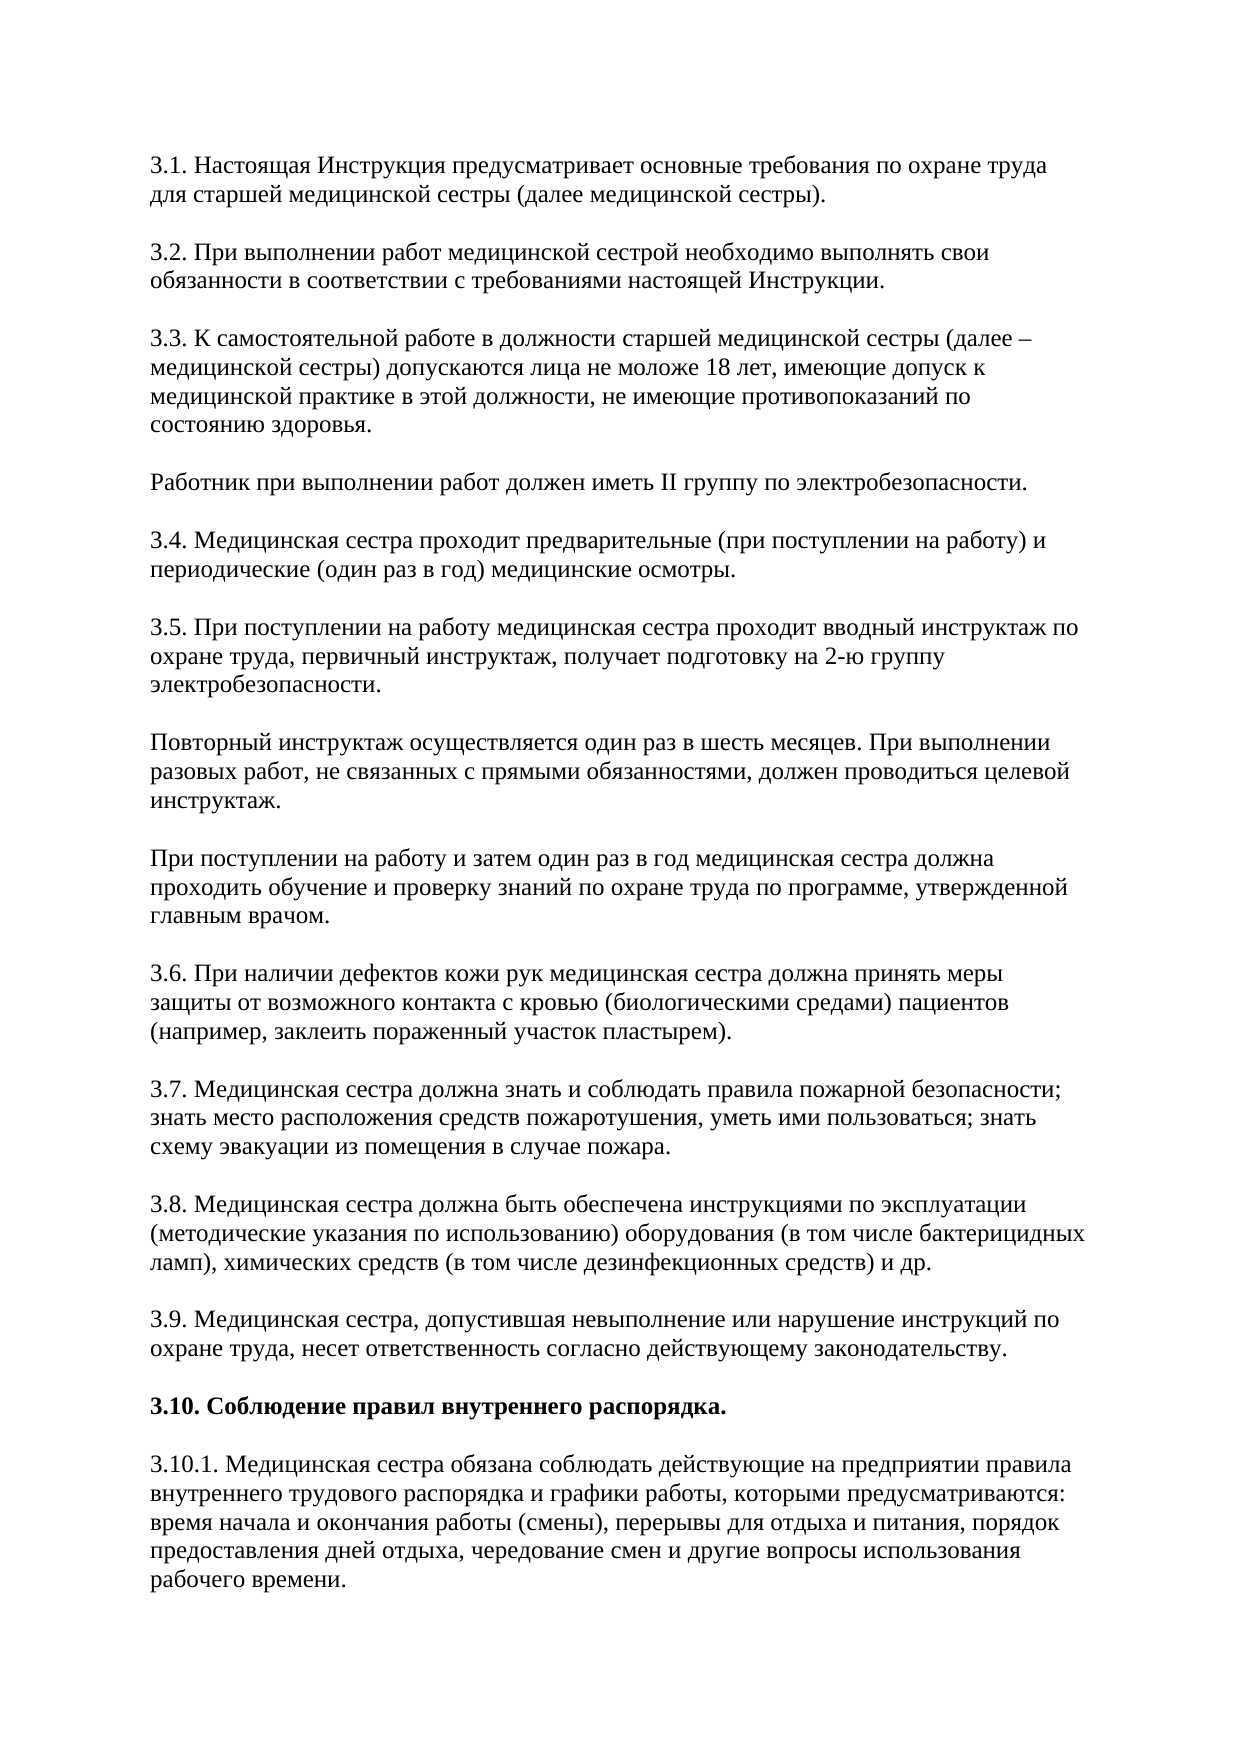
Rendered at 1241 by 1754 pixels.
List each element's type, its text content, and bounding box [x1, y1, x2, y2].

text 3.7. Медицинская сестра должна знать и соблюдать правила пожарной безопасности; знать место расположения средств пожаротушения, уметь ими пользоваться; знать схему эвакуации из помещения в случае пожара. [150, 1074, 1090, 1160]
text Работник при выполнении работ должен иметь II группу по электробезопасности. [150, 467, 1090, 496]
text 3.2. При выполнении работ медицинской сестрой необходимо выполнять свои обязанности в соответствии с требованиями настоящей Инструкции. [150, 237, 1090, 294]
text При поступлении на работу и затем один раз в год медицинская сестра должна проходить обучение и проверку знаний по охране труда по программе, утвержденной главным врачом. [150, 843, 1090, 929]
text 3.6. При наличии дефектов кожи рук медицинская сестра должна принять меры защиты от возможного контакта с кровью (биологическими средами) пациентов (например, заклеить пораженный участок пластырем). [150, 958, 1090, 1044]
text 3.3. К самостоятельной работе в должности старшей медицинской сестры (далее – медицинской сестры) допускаются лица не моложе 18 лет, имеющие допуск к медицинской практике в этой должности, не имеющие противопоказаний по состоянию здоровья. [150, 323, 1090, 438]
text 3.5. При поступлении на работу медицинская сестра проходит вводный инструктаж по охране труда, первичный инструктаж, получает подготовку на 2-ю группу электробезопасности. [150, 612, 1090, 698]
text 3.9. Медицинская сестра, допустившая невыполнение или нарушение инструкций по охране труда, несет ответственность согласно действующему законодательству. [150, 1304, 1090, 1362]
text 3.1. Настоящая Инструкция предусматривает основные требования по охране труда для старшей медицинской сестры (далее медицинской сестры). [150, 150, 1090, 207]
text 3.10. Соблюдение правил внутреннего распорядка. [150, 1391, 1090, 1420]
text 3.8. Медицинская сестра должна быть обеспечена инструкциями по эксплуатации (методические указания по использованию) оборудования (в том числе бактерицидных ламп), химических средств (в том числе дезинфекционных средств) и др. [150, 1189, 1090, 1275]
text 3.4. Медицинская сестра проходит предварительные (при поступлении на работу) и периодические (один раз в год) медицинские осмотры. [150, 525, 1090, 583]
text 3.10.1. Медицинская сестра обязана соблюдать действующие на предприятии правила внутреннего трудового распорядка и графики работы, которыми предусматриваются: время начала и окончания работы (смены), перерывы для отдыха и питания, порядок предоставления дней отдыха, чередование смен и другие вопросы использования рабочего времени. [150, 1449, 1090, 1593]
text Повторный инструктаж осуществляется один раз в шесть месяцев. При выполнении разовых работ, не связанных с прямыми обязанностями, должен проводиться целевой инструктаж. [150, 727, 1090, 814]
